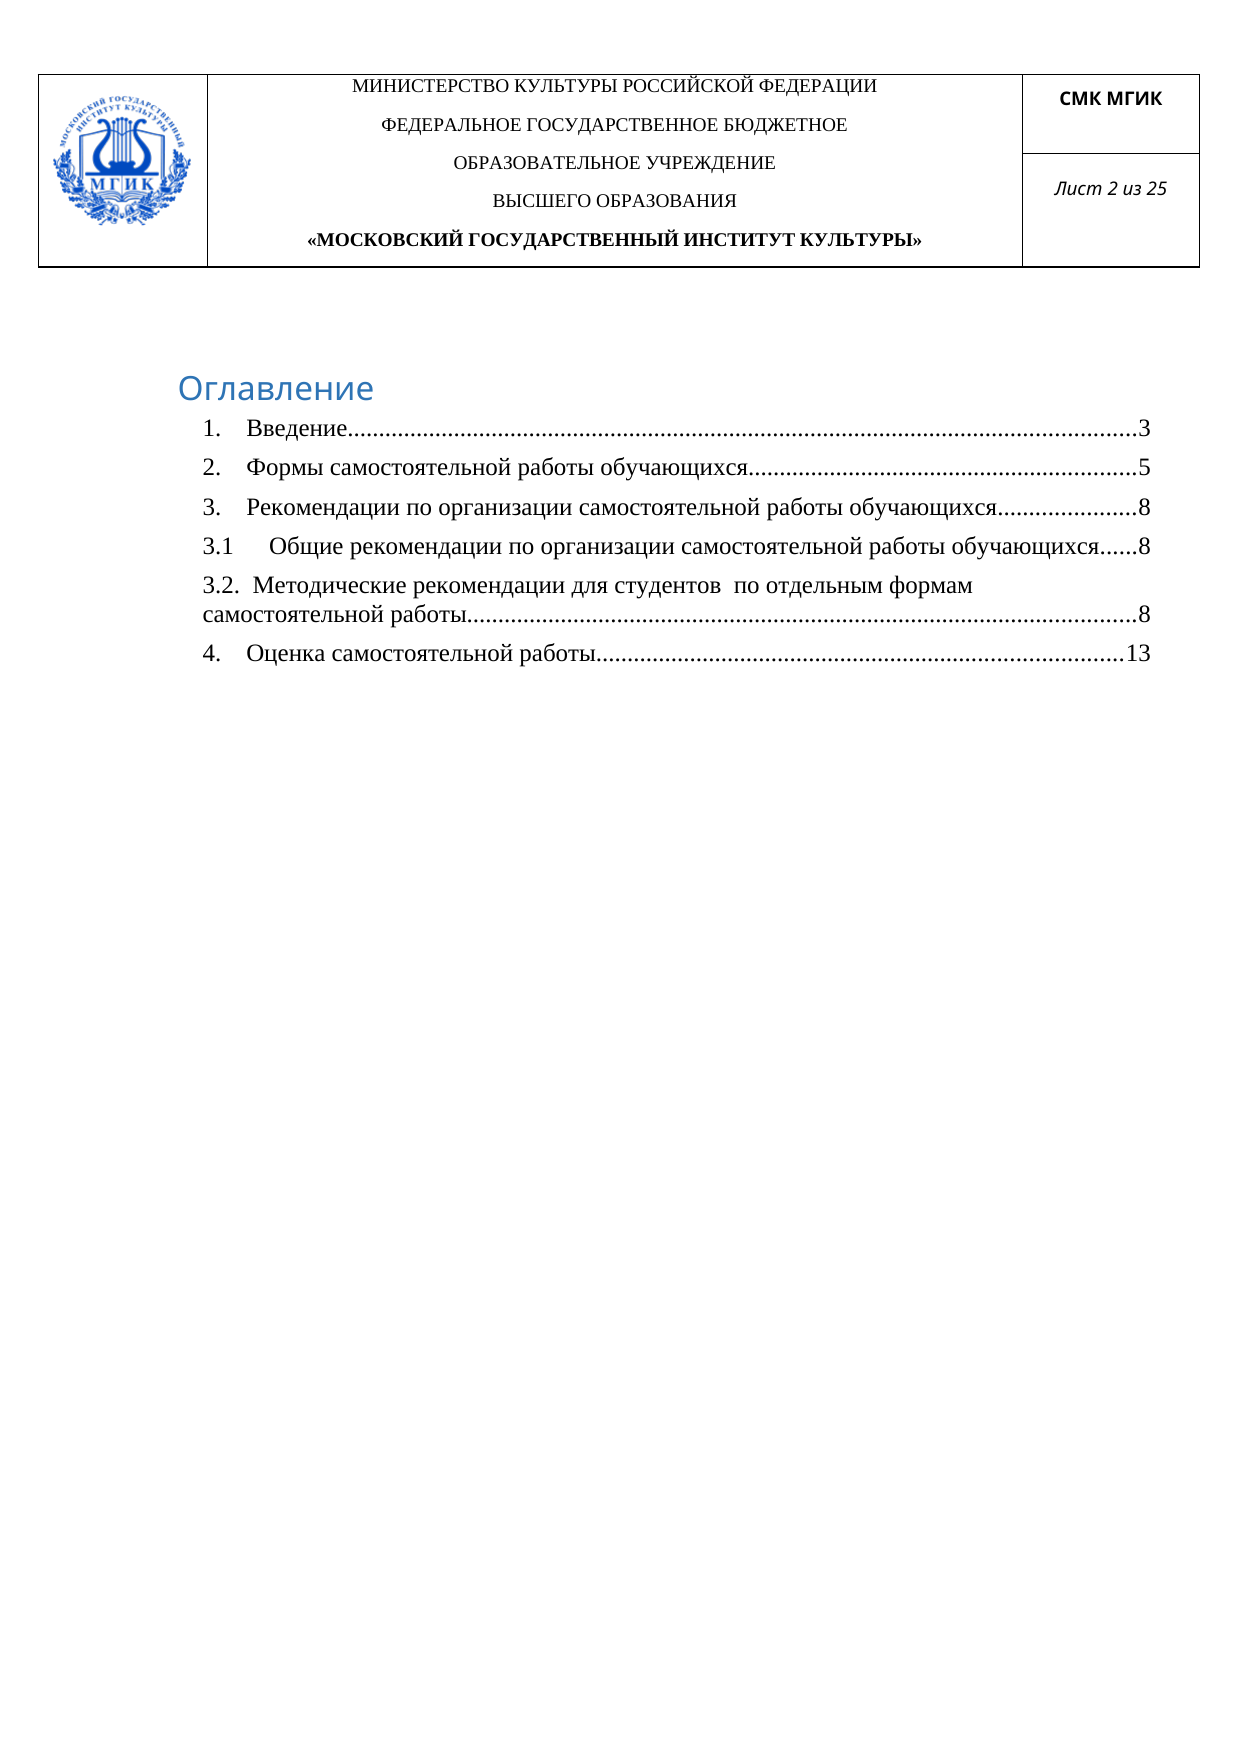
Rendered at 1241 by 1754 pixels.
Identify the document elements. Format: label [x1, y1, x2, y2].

picture [48, 83, 196, 250]
